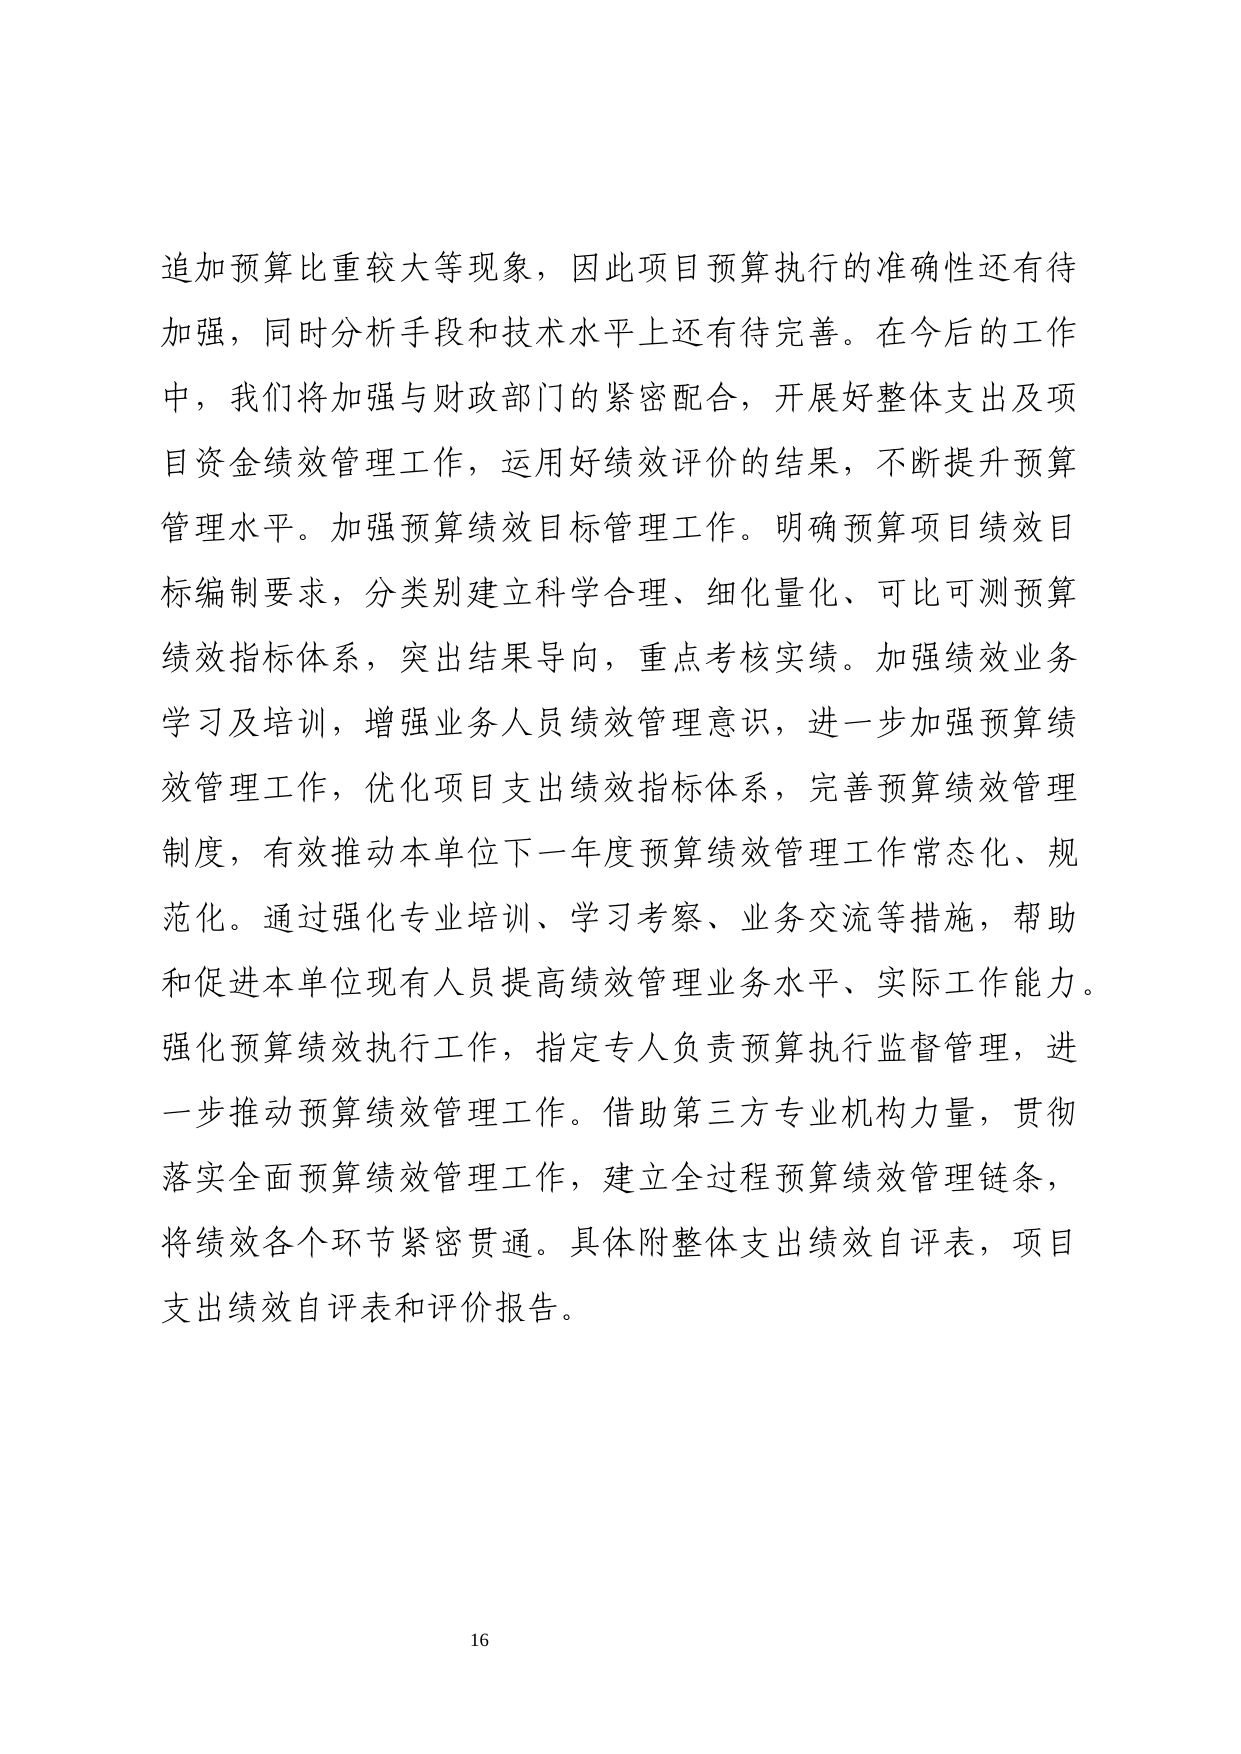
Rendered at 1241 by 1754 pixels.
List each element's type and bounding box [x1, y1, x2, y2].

text [159, 233, 1081, 1338]
